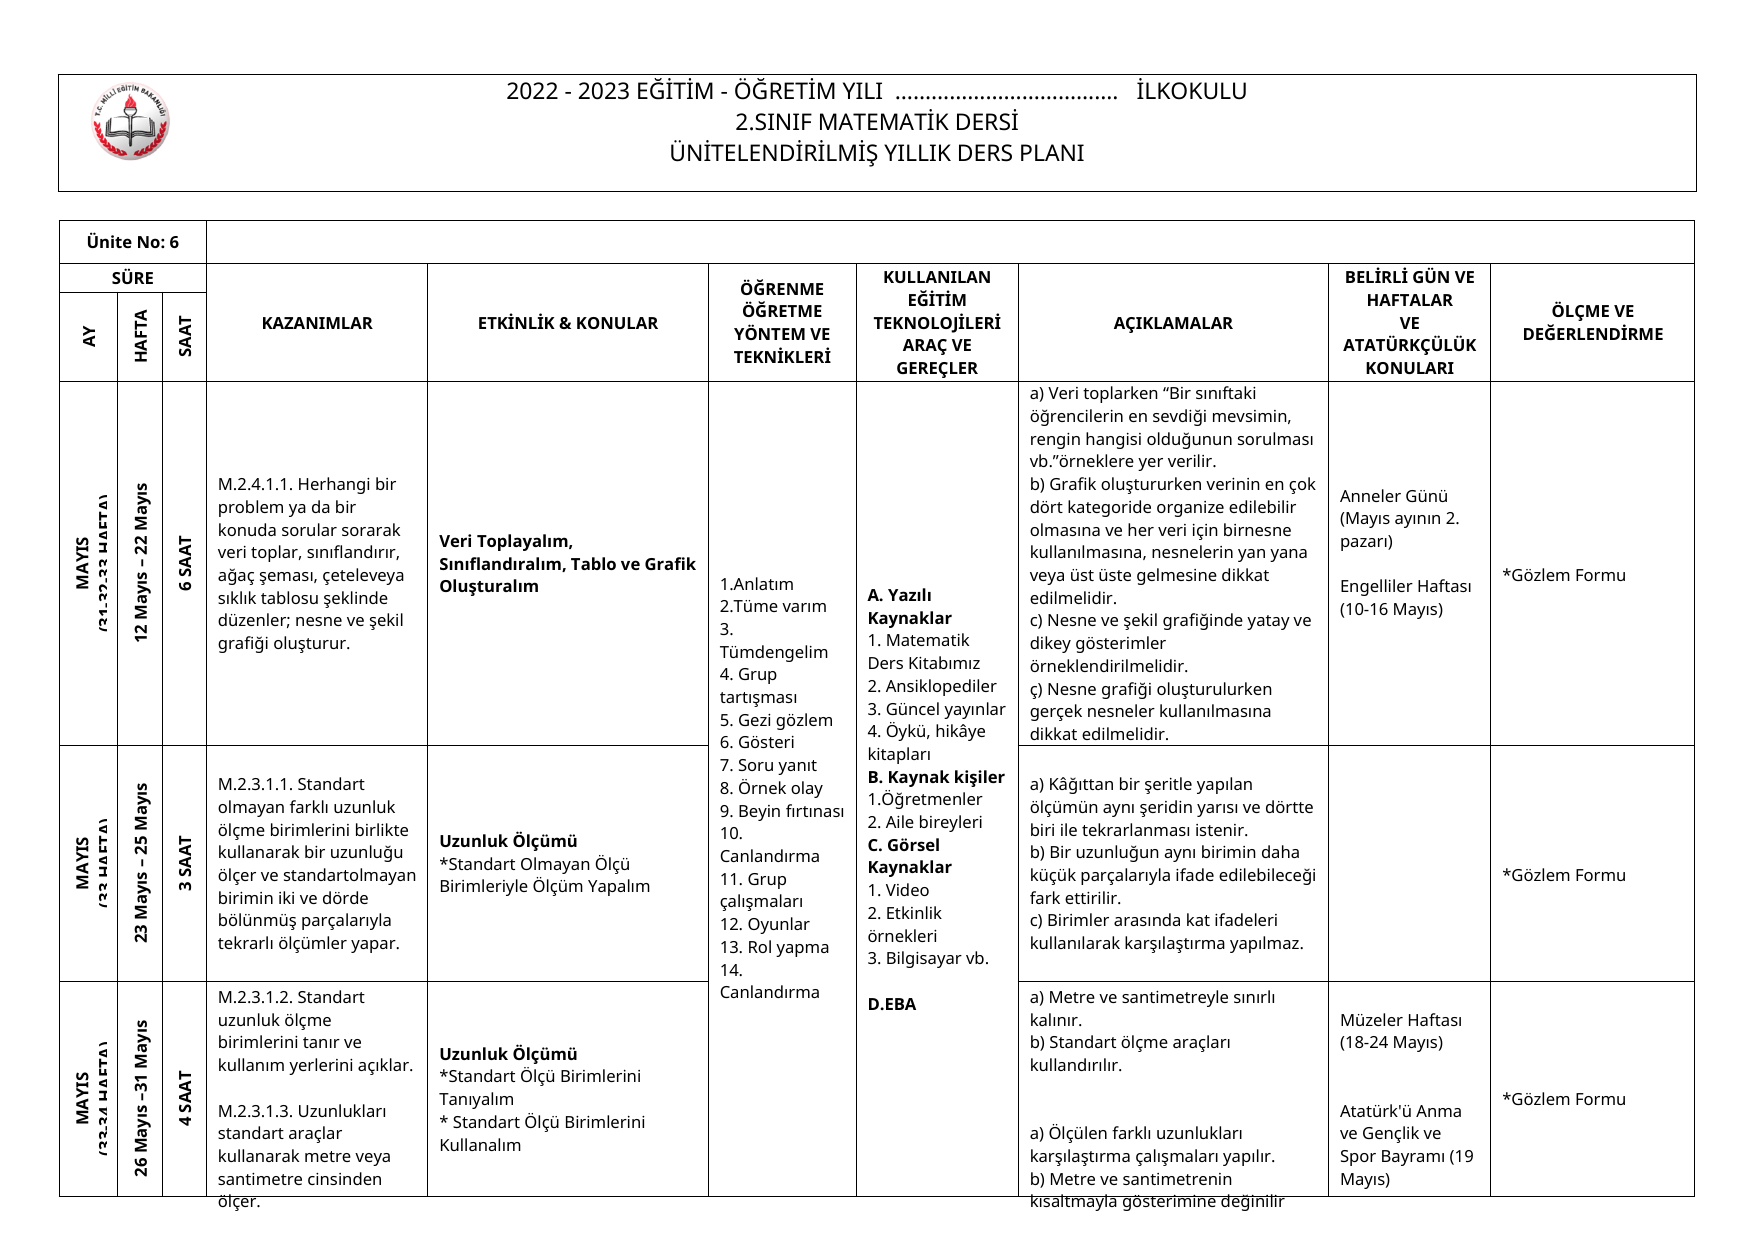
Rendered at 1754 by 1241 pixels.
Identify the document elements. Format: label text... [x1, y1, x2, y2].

table_cell a) Veri toplarken “Bir sınıftaki öğrencilerin en sevdiği mevsimin, rengin hangisi olduğunun sorulması vb.”örneklere yer verilir. b) Grafik oluştururken verinin en çok dört kategoride organize edilebilir olmasına ve her veri için birnesne kullanılmasına, nesnelerin yan yana veya üst üste gelmesine dikkat edilmelidir. c) Nesne ve şekil grafiğinde yatay ve dikey gösterimler örneklendirilmelidir. ç) Nesne grafiği oluşturulurken gerçek nesneler kullanılmasına dikkat edilmelidir. [1019, 382, 1328, 745]
table_cell 4 SAAT [163, 982, 206, 1196]
table_cell [1329, 746, 1490, 981]
table_cell Uzunluk Ölçümü *Standart Ölçü Birimlerini Tanıyalım * Standart Ölçü Birimlerini Kullanalım [428, 982, 708, 1196]
table_cell AÇIKLAMALAR [1019, 264, 1328, 381]
table_cell Anneler Günü (Mayıs ayının 2. pazarı) Engelliler Haftası (10-16 Mayıs) [1329, 382, 1490, 745]
table_cell *Gözlem Formu [1491, 382, 1694, 745]
table_cell ÖĞRENME ÖĞRETME YÖNTEM VE TEKNİKLERİ [709, 264, 856, 381]
table_cell 23 Mayıs – 25 Mayıs [118, 746, 162, 981]
table_cell M.2.3.1.1. Standart olmayan farklı uzunluk ölçme birimlerini birlikte kullanarak bir uzunluğu ölçer ve standartolmayan birimin iki ve dörde bölünmüş parçalarıyla tekrarlı ölçümler yapar. [207, 746, 427, 981]
table_cell A. Yazılı Kaynaklar 1. Matematik Ders Kitabımız 2. Ansiklopediler 3. Güncel yayınlar 4. Öykü, hikâye kitapları B. Kaynak kişiler 1.Öğretmenler 2. Aile bireyleri C. Görsel Kaynaklar 1. Video 2. Etkinlik örnekleri 3. Bilgisayar vb. D.EBA [857, 382, 1018, 1196]
table_cell KAZANIMLAR [207, 264, 427, 381]
table_cell BELİRLİ GÜN VE HAFTALAR VE ATATÜRKÇÜLÜK KONULARI [1329, 264, 1490, 381]
table_cell Müzeler Haftası (18-24 Mayıs) Atatürk'ü Anma ve Gençlik ve Spor Bayramı (19 Mayıs) [1329, 982, 1490, 1196]
table_cell SAAT [163, 293, 206, 381]
table_cell AY [60, 293, 117, 381]
table_cell a) Kâğıttan bir şeritle yapılan ölçümün aynı şeridin yarısı ve dörtte biri ile tekrarlanması istenir. b) Bir uzunluğun aynı birimin daha küçük parçalarıyla ifade edilebileceği fark ettirilir. c) Birimler arasında kat ifadeleri kullanılarak karşılaştırma yapılmaz. [1019, 746, 1328, 981]
table_cell a) Metre ve santimetreyle sınırlı kalınır. b) Standart ölçme araçları kullandırılır. a) Ölçülen farklı uzunlukları karşılaştırma çalışmaları yapılır. b) Metre ve santimetrenin kısaltmayla gösterimine değinilir [1019, 982, 1328, 1196]
table_cell 1.Anlatım 2.Tüme varım 3. Tümdengelim 4. Grup tartışması 5. Gezi gözlem 6. Gösteri 7. Soru yanıt 8. Örnek olay 9. Beyin fırtınası 10. Canlandırma 11. Grup çalışmaları 12. Oyunlar 13. Rol yapma 14. Canlandırma [709, 382, 856, 1196]
table_cell 12 Mayıs – 22 Mayıs [118, 382, 162, 745]
table_header [207, 221, 1694, 263]
table_header Ünite No: 6 [60, 221, 206, 263]
table_cell M.2.3.1.2. Standart uzunluk ölçme birimlerini tanır ve kullanım yerlerini açıklar. M.2.3.1.3. Uzunlukları standart araçlar kullanarak metre veya santimetre cinsinden ölçer. [207, 982, 427, 1196]
table_cell *Gözlem Formu [1491, 746, 1694, 981]
picture [85, 77, 175, 167]
table_cell 26 Mayıs –31 Mayıs [118, 982, 162, 1196]
table_cell SÜRE [60, 264, 206, 292]
table_cell Uzunluk Ölçümü *Standart Olmayan Ölçü Birimleriyle Ölçüm Yapalım [428, 746, 708, 981]
table_cell 3 SAAT [163, 746, 206, 981]
table_cell HAFTA [118, 293, 162, 381]
table_cell ÖLÇME VE DEĞERLENDİRME [1491, 264, 1694, 381]
table_cell M.2.4.1.1. Herhangi bir problem ya da bir konuda sorular sorarak veri toplar, sınıflandırır, ağaç şeması, çeteleveya sıklık tablosu şeklinde düzenler; nesne ve şekil grafiği oluşturur. [207, 382, 427, 745]
table_cell 6 SAAT [163, 382, 206, 745]
table_cell MAYIS (33.HAFTA) [60, 746, 117, 981]
table_cell ETKİNLİK & KONULAR [428, 264, 708, 381]
table_cell MAYIS (33-34.HAFTA) [60, 982, 117, 1196]
table_cell KULLANILAN EĞİTİM TEKNOLOJİLERİ ARAÇ VE GEREÇLER [857, 264, 1018, 381]
table_cell Veri Toplayalım, Sınıflandıralım, Tablo ve Grafik Oluşturalım [428, 382, 708, 745]
table_cell *Gözlem Formu [1491, 982, 1694, 1196]
table_cell MAYIS (31-32-33.HAFTA) [60, 382, 117, 745]
